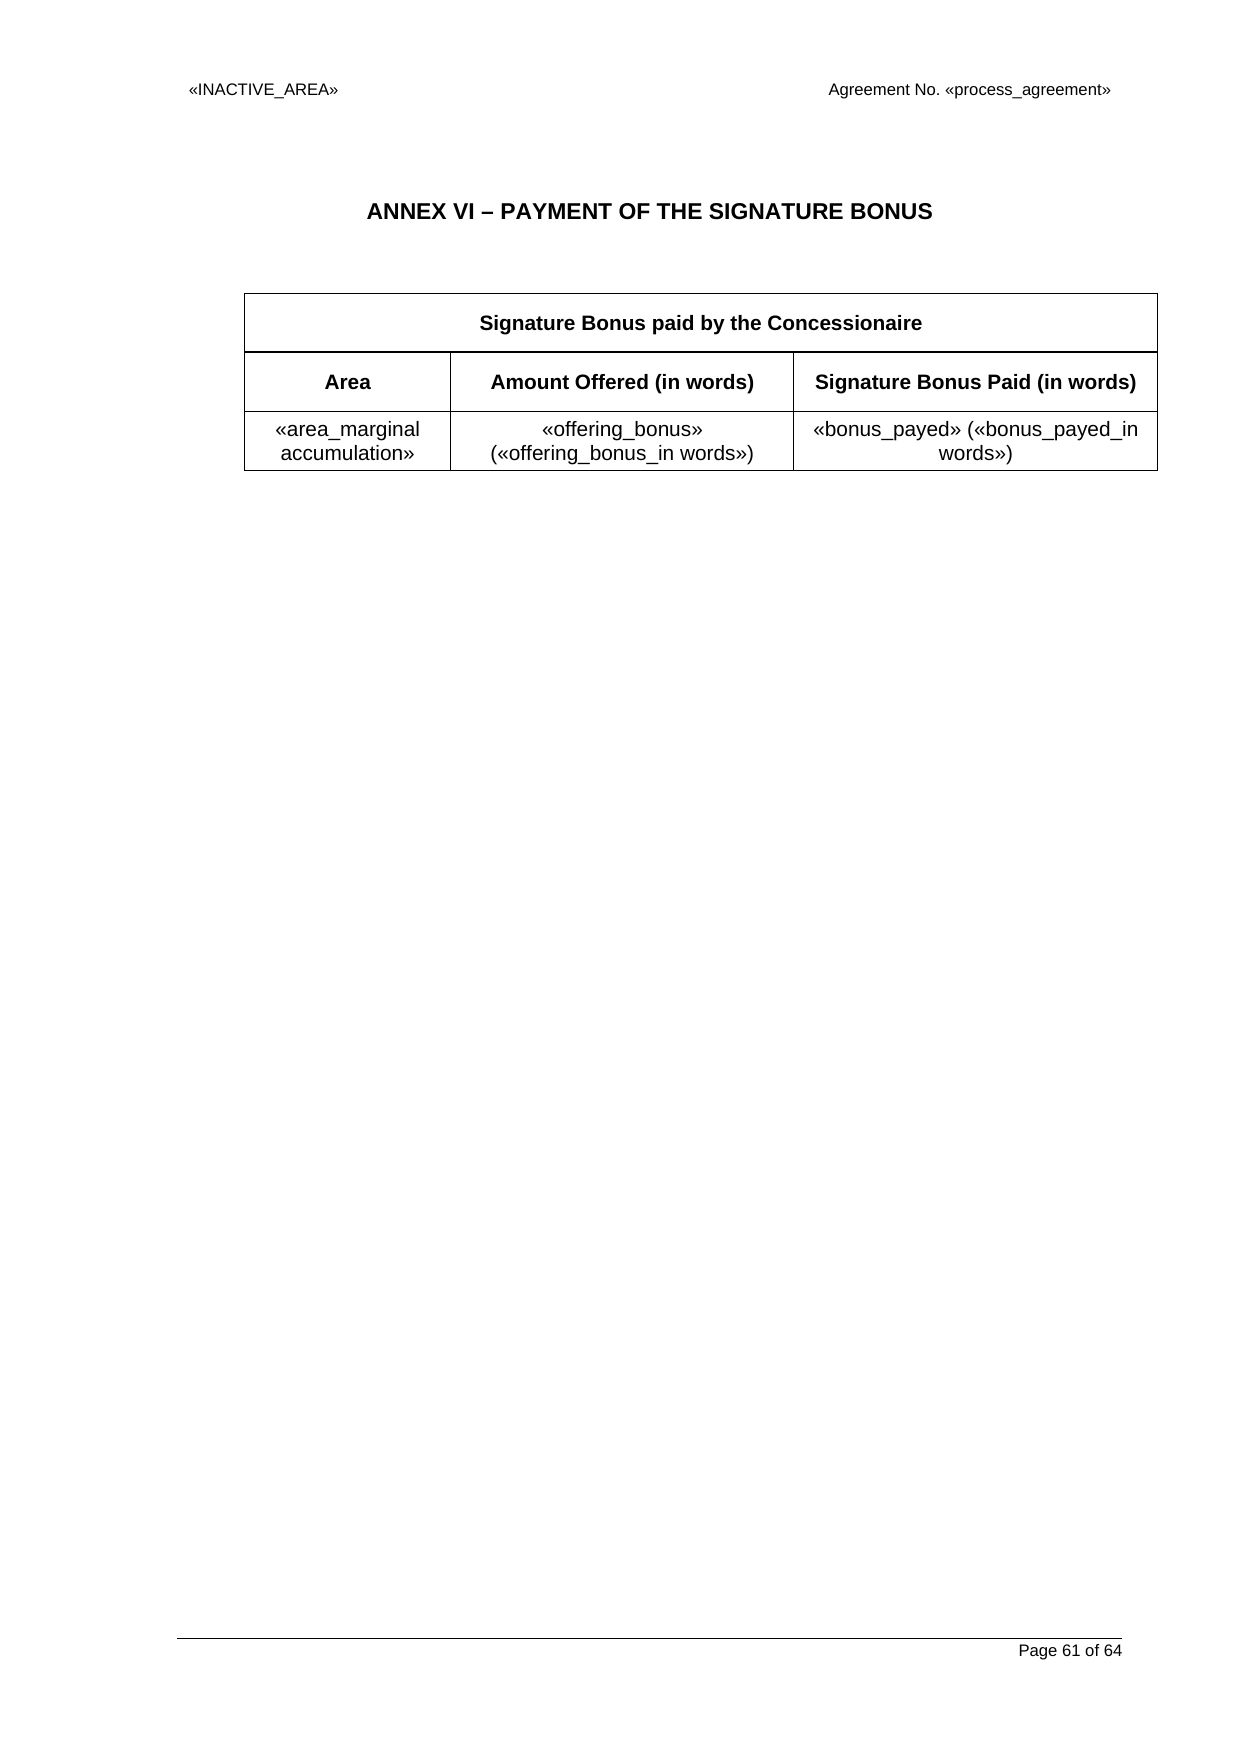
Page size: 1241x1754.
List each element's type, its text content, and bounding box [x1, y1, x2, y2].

table_cell Area [245, 353, 450, 411]
table_cell Amount Offered (in words) [451, 353, 793, 411]
table_header Signature Bonus paid by the Concessionaire [245, 294, 1157, 351]
table_cell Signature Bonus Paid (in words) [794, 353, 1157, 411]
table_cell «area_marginal accumulation» [245, 412, 450, 469]
table_cell «bonus_payed» («bonus_payed_in words») [794, 412, 1157, 469]
text ANNEX VI – PAYMENT OF THE SIGNATURE BONUS [177, 198, 1122, 224]
table_cell «offering_bonus» («offering_bonus_in words») [451, 412, 793, 469]
